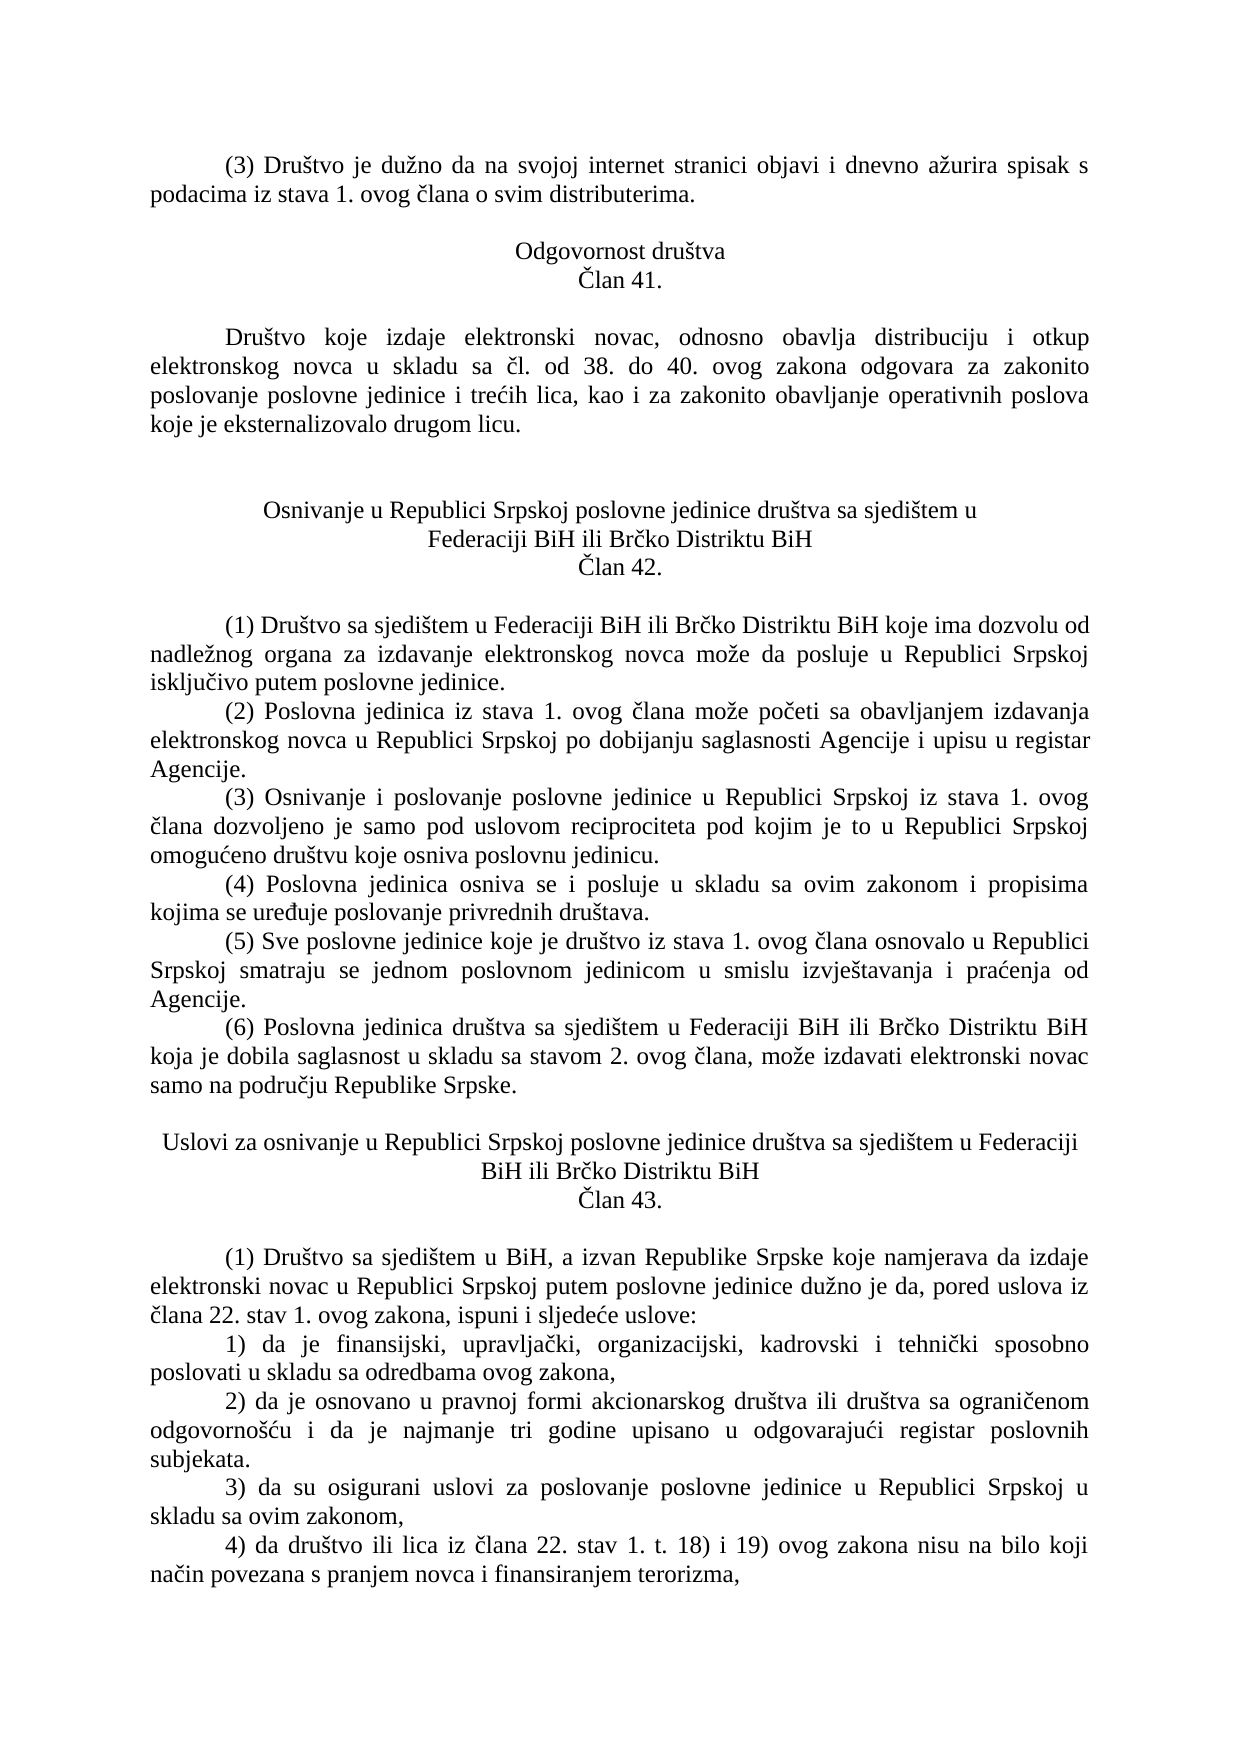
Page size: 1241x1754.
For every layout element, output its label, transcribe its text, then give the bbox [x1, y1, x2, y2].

text (3) Osnivanje i poslovanje poslovne jedinice u Republici Srpskoj iz stava 1. ovog člana dozvoljeno je samo pod uslovom reciprociteta pod kojim je to u Republici Srpskoj omogućeno društvu koje osniva poslovnu jedinicu. [150, 782, 1090, 869]
text Član 43. [150, 1185, 1090, 1214]
text Društvo koje izdaje elektronski novac, odnosno obavlja distribuciju i otkup elektronskog novca u skladu sa čl. od 38. do 40. ovog zakona odgovara za zakonito poslovanje poslovne jedinice i trećih lica, kao i za zakonito obavljanje operativnih poslova koje je eksternalizovalo drugom licu. [150, 322, 1090, 437]
text Član 41. [150, 265, 1090, 294]
text (4) Poslovna jedinica osniva se i posluje u skladu sa ovim zakonom i propisima kojima se uređuje poslovanje privrednih društava. [150, 869, 1090, 926]
text 1) da je finansijski, upravljački, organizacijski, kadrovski i tehnički sposobno poslovati u skladu sa odredbama ovog zakona, [150, 1329, 1090, 1386]
text (3) Društvo je dužno da na svojoj internet stranici objavi i dnevno ažurira spisak s podacima iz stava 1. ovog člana o svim distributerima. [150, 150, 1090, 207]
text 3) da su osigurani uslovi za poslovanje poslovne jedinice u Republici Srpskoj u skladu sa ovim zakonom, [150, 1472, 1090, 1530]
text (5) Sve poslovne jedinice koje je društvo iz stava 1. ovog člana osnovalo u Republici Srpskoj smatraju se jednom poslovnom jedinicom u smislu izvještavanja i praćenja od Agencije. [150, 926, 1090, 1012]
text 2) da je osnovano u pravnoj formi akcionarskog društva ili društva sa ograničenom odgovornošću i da je najmanje tri godine upisano u odgovarajući registar poslovnih subjekata. [150, 1386, 1090, 1472]
text Uslovi za osnivanje u Republici Srpskoj poslovne jedinice društva sa sjedištem u Federaciji BiH ili Brčko Distriktu BiH [150, 1127, 1090, 1185]
text Član 42. [150, 552, 1090, 581]
text (1) Društvo sa sjedištem u Federaciji BiH ili Brčko Distriktu BiH koje ima dozvolu od nadležnog organa za izdavanje elektronskog novca može da posluje u Republici Srpskoj isključivo putem poslovne jedinice. [150, 610, 1090, 696]
text 4) da društvo ili lica iz člana 22. stav 1. t. 18) i 19) ovog zakona nisu na bilo koji način povezana s pranjem novca i finansiranjem terorizma, [150, 1530, 1090, 1587]
text (1) Društvo sa sjedištem u BiH, a izvan Republike Srpske koje namjerava da izdaje elektronski novac u Republici Srpskoj putem poslovne jedinice dužno je da, pored uslova iz člana 22. stav 1. ovog zakona, ispuni i sljedeće uslove: [150, 1242, 1090, 1329]
text Osnivanje u Republici Srpskoj poslovne jedinice društva sa sjedištem u [150, 495, 1090, 524]
text Odgovornost društva [150, 236, 1090, 265]
text (2) Poslovna jedinica iz stava 1. ovog člana može početi sa obavljanjem izdavanja elektronskog novca u Republici Srpskoj po dobijanju saglasnosti Agencije i upisu u registar Agencije. [150, 696, 1090, 782]
text (6) Poslovna jedinica društva sa sjedištem u Federaciji BiH ili Brčko Distriktu BiH koja je dobila saglasnost u skladu sa stavom 2. ovog člana, može izdavati elektronski novac samo na području Republike Srpske. [150, 1012, 1090, 1099]
text Federaciji BiH ili Brčko Distriktu BiH [150, 524, 1090, 552]
